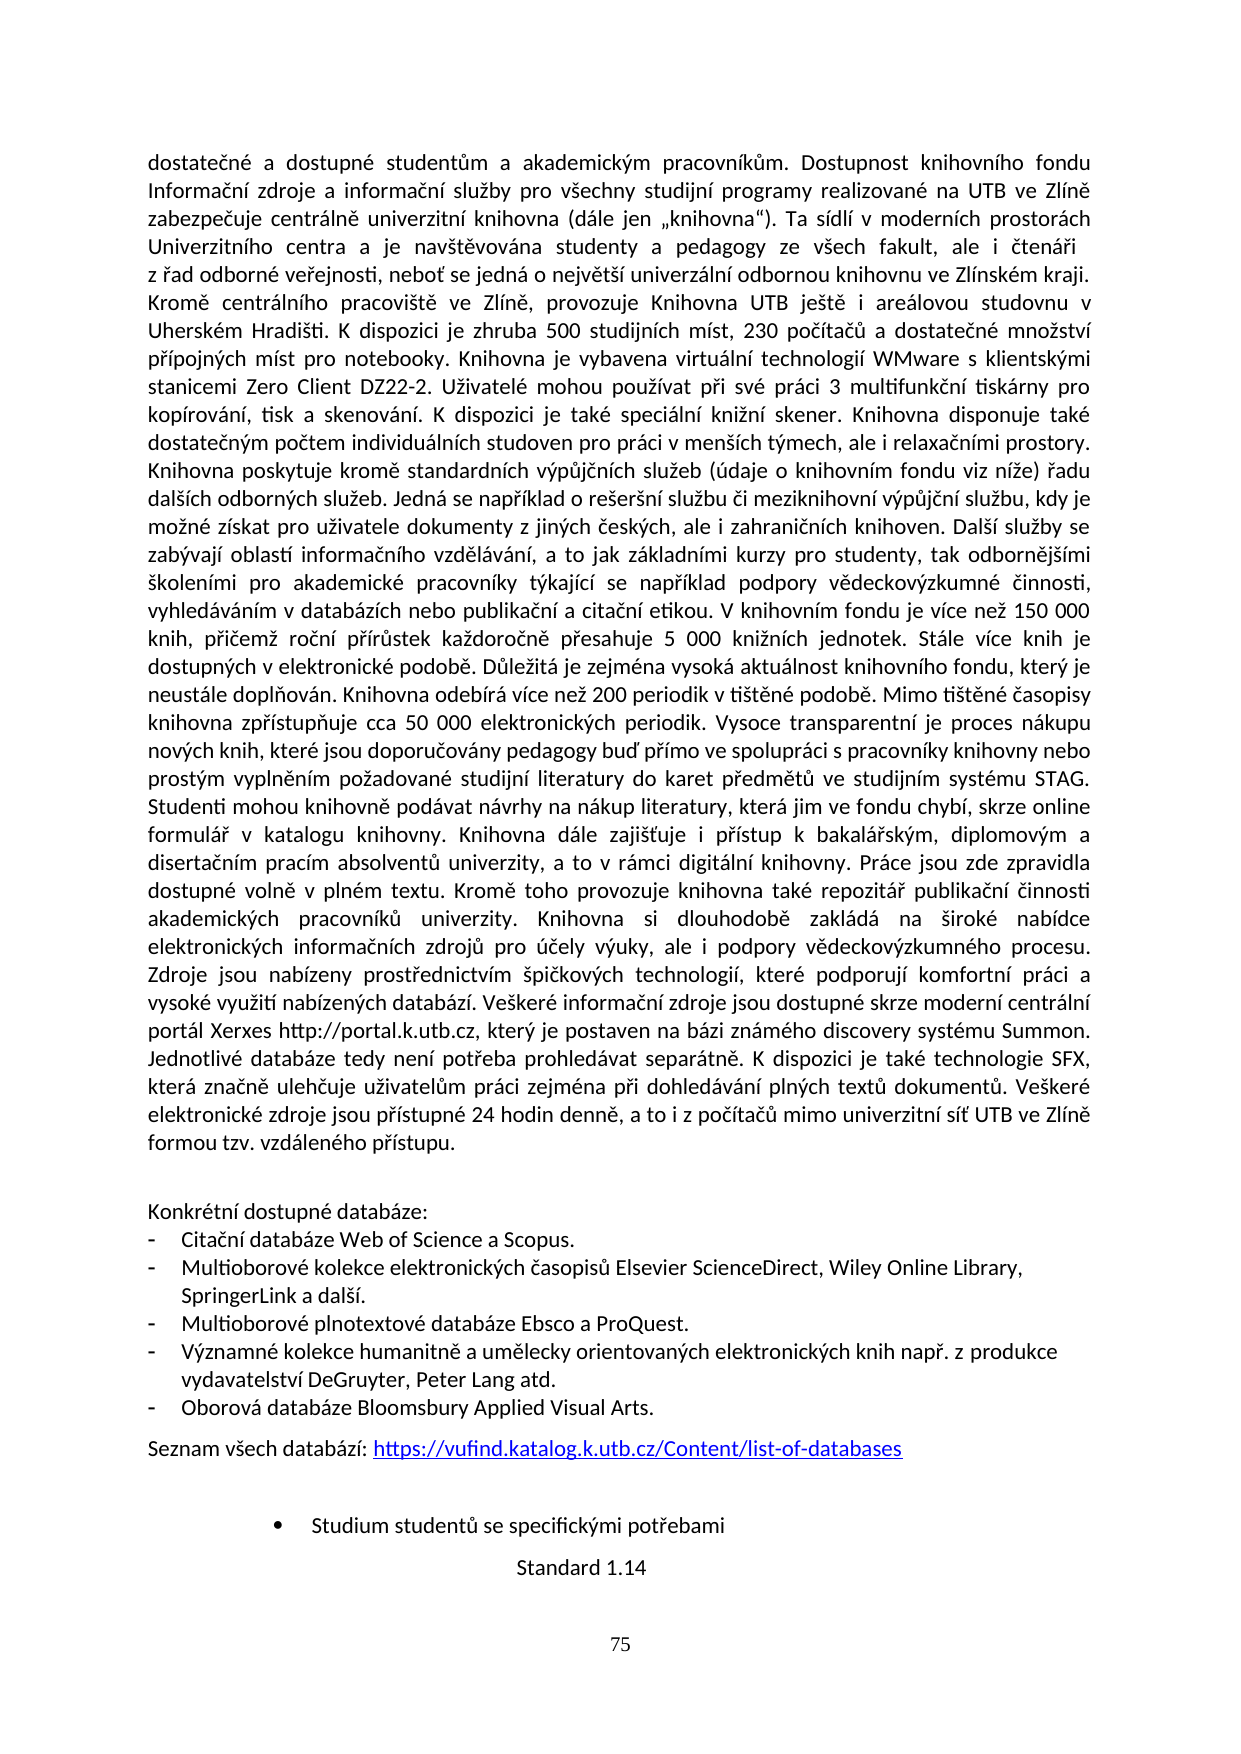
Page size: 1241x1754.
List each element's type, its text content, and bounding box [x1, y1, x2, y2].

list Významné kolekce humanitně a umělecky orientovaných elektronických knih např. z produkce vydavatelství DeGruyter, Peter Lang atd. [148, 1337, 1092, 1393]
list Multioborové plnotextové databáze Ebsco a ProQuest. [148, 1309, 1092, 1337]
list Citační databáze Web of Science a Scopus. [148, 1225, 1092, 1253]
text Seznam všech databází: https://vufind.katalog.k.utb.cz/Content/list-of-databases [148, 1434, 1092, 1462]
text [148, 148, 1092, 1156]
list Multioborové kolekce elektronických časopisů Elsevier ScienceDirect, Wiley Online Library, SpringerLink a další. [148, 1253, 1092, 1309]
text Konkrétní dostupné databáze: [148, 1197, 1092, 1225]
text Standard 1.14 [148, 1553, 1092, 1581]
subtitle Studium studentů se specifickými potřebami [274, 1511, 1092, 1539]
list Oborová databáze Bloomsbury Applied Visual Arts. [148, 1393, 1092, 1421]
